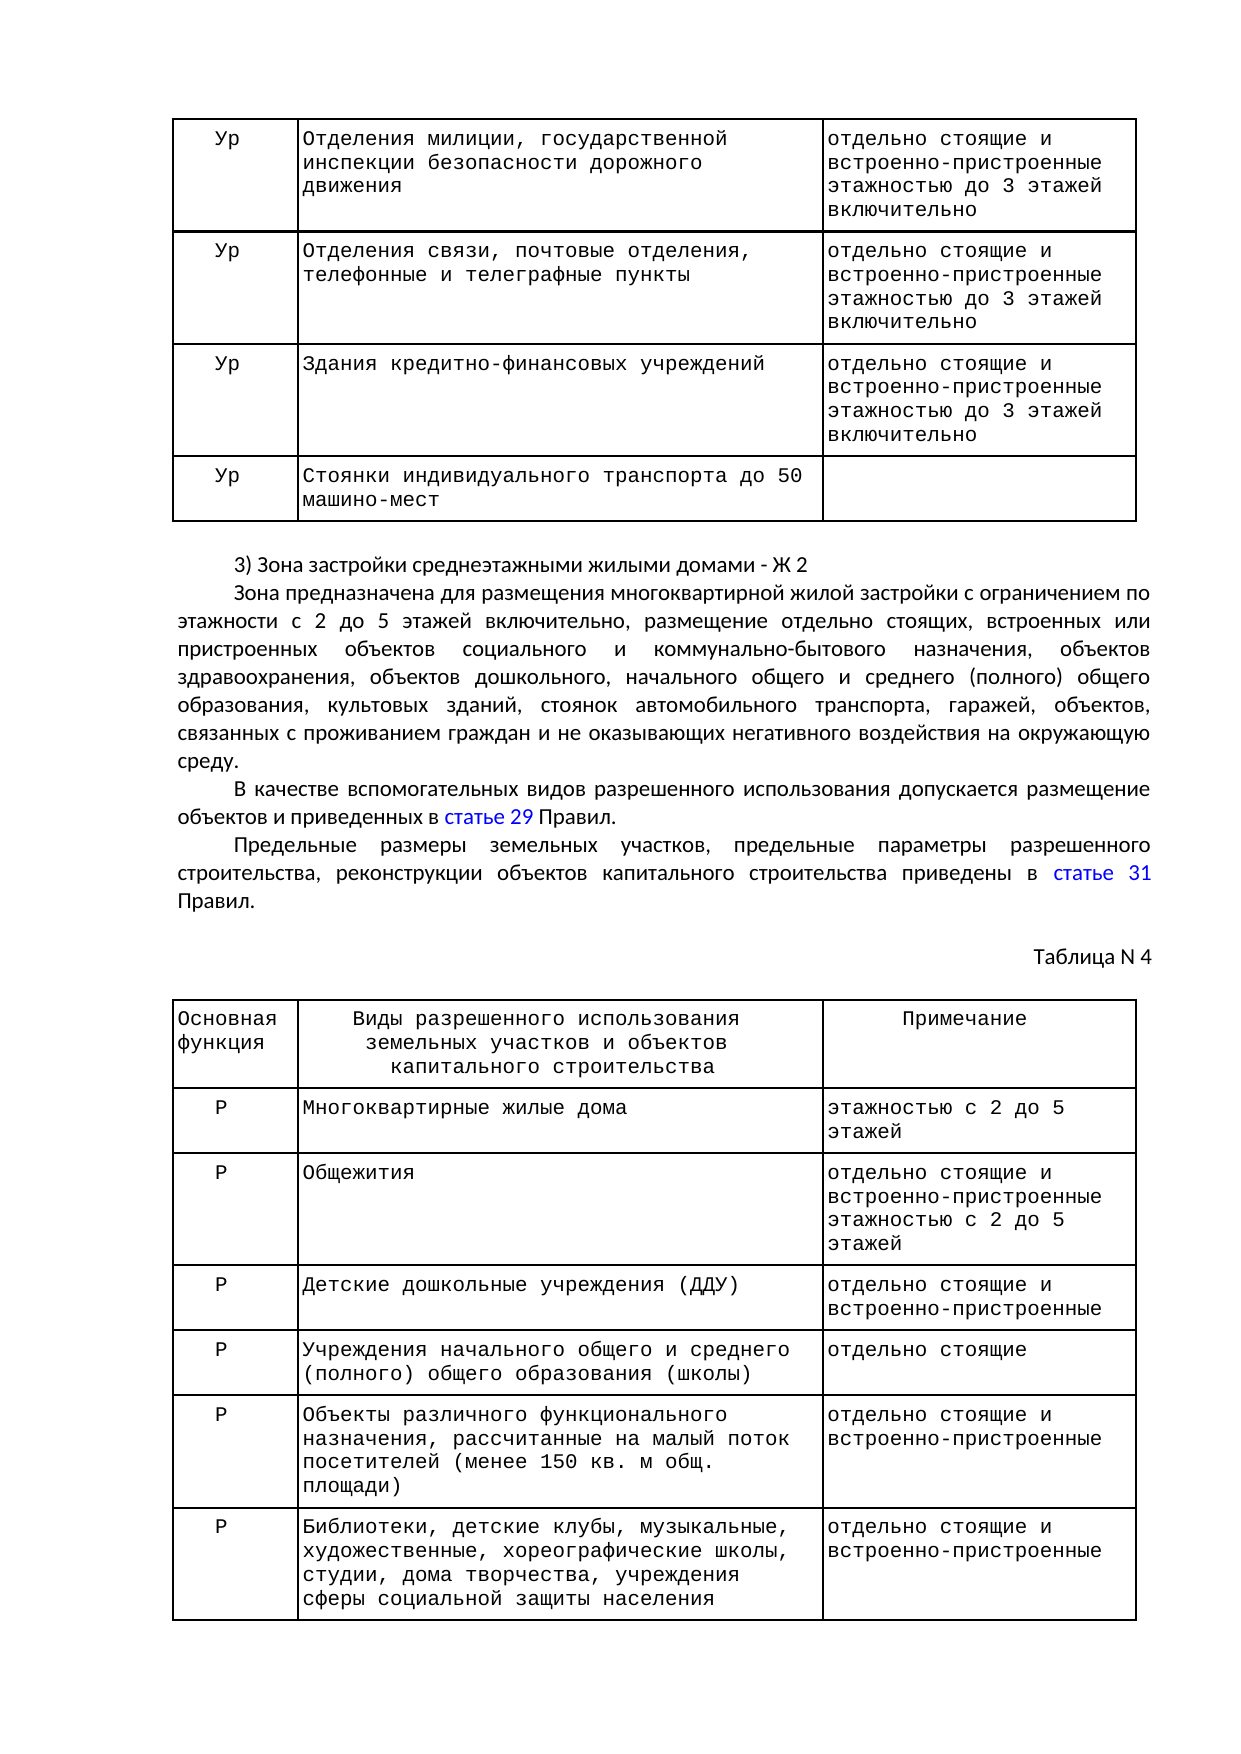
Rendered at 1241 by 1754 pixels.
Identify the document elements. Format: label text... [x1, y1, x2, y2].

table_header Примечание [824, 1001, 1135, 1087]
table_cell Здания кредитно-финансовых учреждений [299, 345, 822, 455]
table_cell отдельно стоящие и встроенно-пристроенные этажностью до 3 этажей включительно [824, 345, 1135, 455]
table_cell отдельно стоящие и встроенно-пристроенные [824, 1266, 1135, 1329]
table_cell Детские дошкольные учреждения (ДДУ) [299, 1266, 822, 1329]
table_cell Р [174, 1509, 297, 1619]
text Предельные размеры земельных участков, предельные параметры разрешенного строительства, реконструкции объектов капитального строительства приведены в статье 31 Правил. [177, 830, 1152, 914]
table_cell Объекты различного функционального назначения, рассчитанные на малый поток посетителей (менее 150 кв. м общ. площади) [299, 1396, 822, 1507]
table_cell Ур [174, 120, 297, 230]
text Таблица N 4 [177, 942, 1152, 970]
table_cell Отделения связи, почтовые отделения, телефонные и телеграфные пункты [299, 233, 822, 343]
table_header Основная функция [174, 1001, 297, 1087]
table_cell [824, 120, 1135, 230]
table_cell [824, 457, 1135, 520]
table_cell отдельно стоящие и встроенно-пристроенные этажностью с 2 до 5 этажей [824, 1154, 1135, 1264]
table_cell Р [174, 1331, 297, 1394]
table_cell Многоквартирные жилые дома [299, 1089, 822, 1152]
table_cell Общежития [299, 1154, 822, 1264]
table_cell Р [174, 1154, 297, 1264]
table_cell Стоянки индивидуального транспорта до 50 машино-мест [299, 457, 822, 520]
table_cell этажностью с 2 до 5 этажей [824, 1089, 1135, 1152]
table_cell отдельно стоящие [824, 1331, 1135, 1394]
table_cell Ур [174, 457, 297, 520]
table_cell отдельно стоящие и встроенно-пристроенные [824, 1396, 1135, 1507]
table_cell Р [174, 1396, 297, 1507]
text 3) Зона застройки среднеэтажными жилыми домами - Ж 2 [177, 550, 1152, 578]
table_cell Библиотеки, детские клубы, музыкальные, художественные, хореографические школы, студии, дома творчества, учреждения сферы социальной защиты населения [299, 1509, 822, 1619]
table_cell Учреждения начального общего и среднего (полного) общего образования (школы) [299, 1331, 822, 1394]
text Зона предназначена для размещения многоквартирной жилой застройки с ограничением по этажности с 2 до 5 этажей включительно, размещение отдельно стоящих, встроенных или пристроенных объектов социального и коммунально-бытового назначения, объектов здравоохранения, объектов дошкольного, начального общего и среднего (полного) общего образования, культовых зданий, стоянок автомобильного транспорта, гаражей, объектов, связанных с проживанием граждан и не оказывающих негативного воздействия на окружающую среду. [177, 578, 1152, 774]
table_cell Р [174, 1089, 297, 1152]
table_cell Ур [174, 233, 297, 343]
table_cell отдельно стоящие и встроенно-пристроенные этажностью до 3 этажей включительно [824, 233, 1135, 343]
table_cell Отделения милиции, государственной инспекции безопасности дорожного движения [299, 120, 822, 230]
table_cell Р [174, 1266, 297, 1329]
text В качестве вспомогательных видов разрешенного использования допускается размещение объектов и приведенных в статье 29 Правил. [177, 774, 1152, 830]
table_cell Ур [174, 345, 297, 455]
table_header Виды разрешенного использования земельных участков и объектов капитального строительства [299, 1001, 822, 1087]
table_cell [824, 1509, 1135, 1619]
